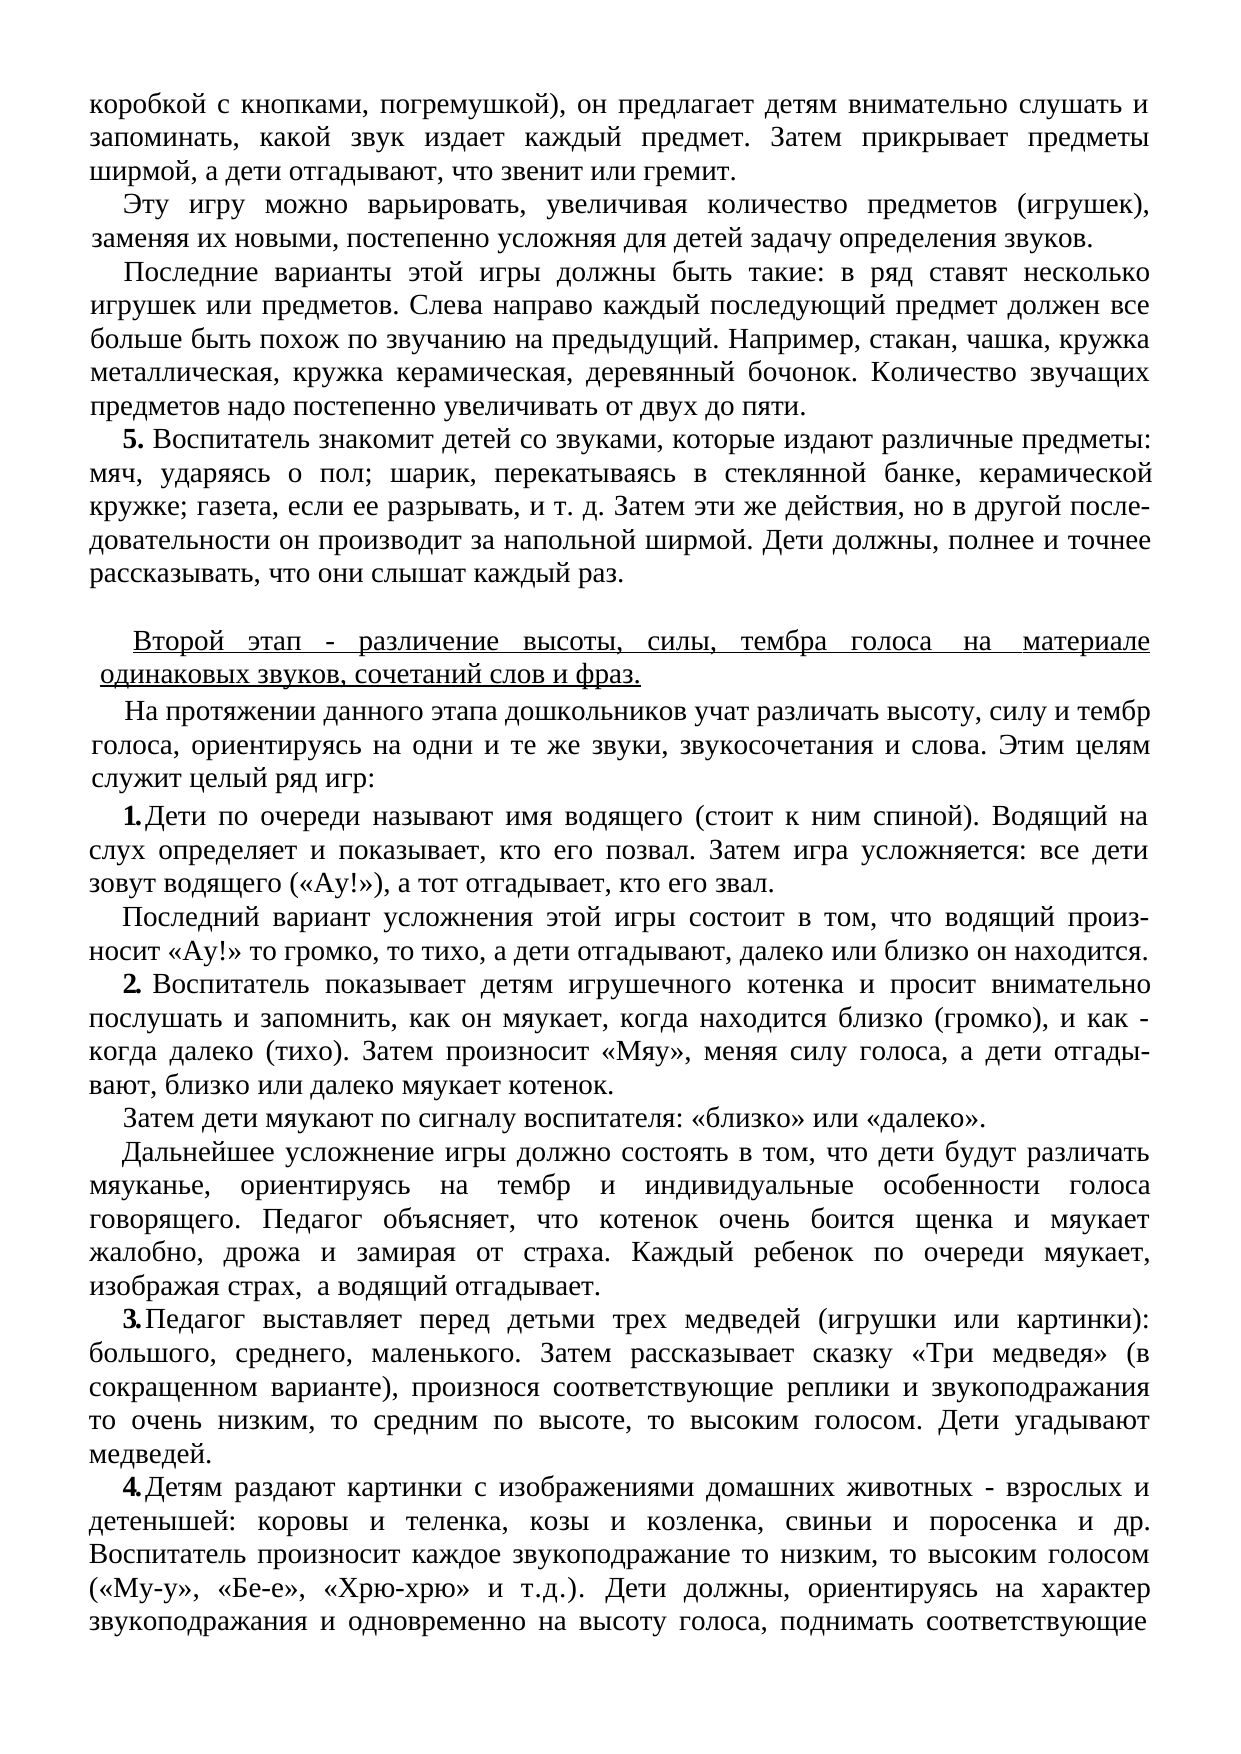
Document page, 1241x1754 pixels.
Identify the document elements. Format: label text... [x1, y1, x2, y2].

text Второй этап - различение высоты, силы, тембра голоса на материале одинаковых звуков, сочетаний слов и фраз. [100, 623, 1150, 690]
list Педагог выставляет перед детьми трех медведей (игрушки или картинки): большого, среднего, маленького. Затем рассказывает сказку «Три медведя» (в сокращенном варианте), произнося соответствующие реплики и звукоподражания то очень низким, то средним по высоте, то высоким голосом. Дети угадывают медведей. [89, 1302, 1150, 1469]
text Эту игру можно варьировать, увеличивая количество предметов (игрушек), заменяя их новыми, постепенно усложняя для детей задачу определения звуков. [91, 187, 1150, 254]
list Воспитатель показывает детям игрушечного котенка и просит внимательно послушать и запомнить, как он мяукает, когда находится близко (громко), и как - когда далеко (тихо). Затем произносит «Мяу», меняя силу голоса, а дети отгады- вают, близко или далеко мяукает котенок. [89, 966, 1151, 1100]
text Последний вариант усложнения этой игры состоит в том, что водящий произ- носит «Ау!» то громко, то тихо, а дети отгадывают, далеко или близко он находится. [89, 899, 1150, 966]
text Затем дети мяукают по сигналу воспитателя: «близко» или «далеко». [123, 1100, 1163, 1134]
text На протяжении данного этапа дошкольников учат различать высоту, силу и тембр голоса, ориентируясь на одни и те же звуки, звукосочетания и слова. Этим целям служит целый ряд игр: [91, 693, 1152, 794]
text Последние варианты этой игры должны быть такие: в ряд ставят несколько игрушек или предметов. Слева направо каждый последующий предмет должен все больше быть похож по звучанию на предыдущий. Например, стакан, чашка, кружка металлическая, кружка керамическая, деревянный бочонок. Количество звучащих предметов надо постепенно увеличивать от двух до пяти. [90, 254, 1151, 421]
text коробкой с кнопками, погремушкой), он предлагает детям внимательно слушать и запоминать, какой звук издает каждый предмет. Затем прикрывает предметы ширмой, а дети отгадывают, что звенит или гремит. [89, 86, 1150, 187]
list Дети по очереди называют имя водящего (стоит к ним спиной). Водящий на слух определяет и показывает, кто его позвал. Затем игра усложняется: все дети зовут водящего («Ау!»), а тот отгадывает, кто его звал. [89, 798, 1149, 899]
text 5. Воспитатель знакомит детей со звуками, которые издают различные предметы: мяч, ударяясь о пол; шарик, перекатываясь в стеклянной банке, керамической кружке; газета, если ее разрывать, и т. д. Затем эти же действия, но в другой после- довательности он производит за напольной ширмой. Дети должны, полнее и точнее рассказывать, что они слышат каждый раз. [89, 421, 1152, 589]
text Дальнейшее усложнение игры должно состоять в том, что дети будут различать мяуканье, ориентируясь на тембр и индивидуальные особенности голоса говорящего. Педагог объясняет, что котенок очень боится щенка и мяукает жалобно, дрожа и замирая от страха. Каждый ребенок по очереди мяукает, изображая страх, а водящий отгадывает. [89, 1134, 1151, 1302]
list Детям раздают картинки с изображениями домашних животных - взрослых и детенышей: коровы и теленка, козы и козленка, свиньи и поросенка и др. Воспитатель произносит каждое звукоподражание то низким, то высоким голосом («Му-у», «Бе-е», «Хрю-хрю» и т.д.). Дети должны, ориентируясь на характер звукоподражания и одновременно на высоту голоса, поднимать соответствующие [89, 1469, 1151, 1637]
